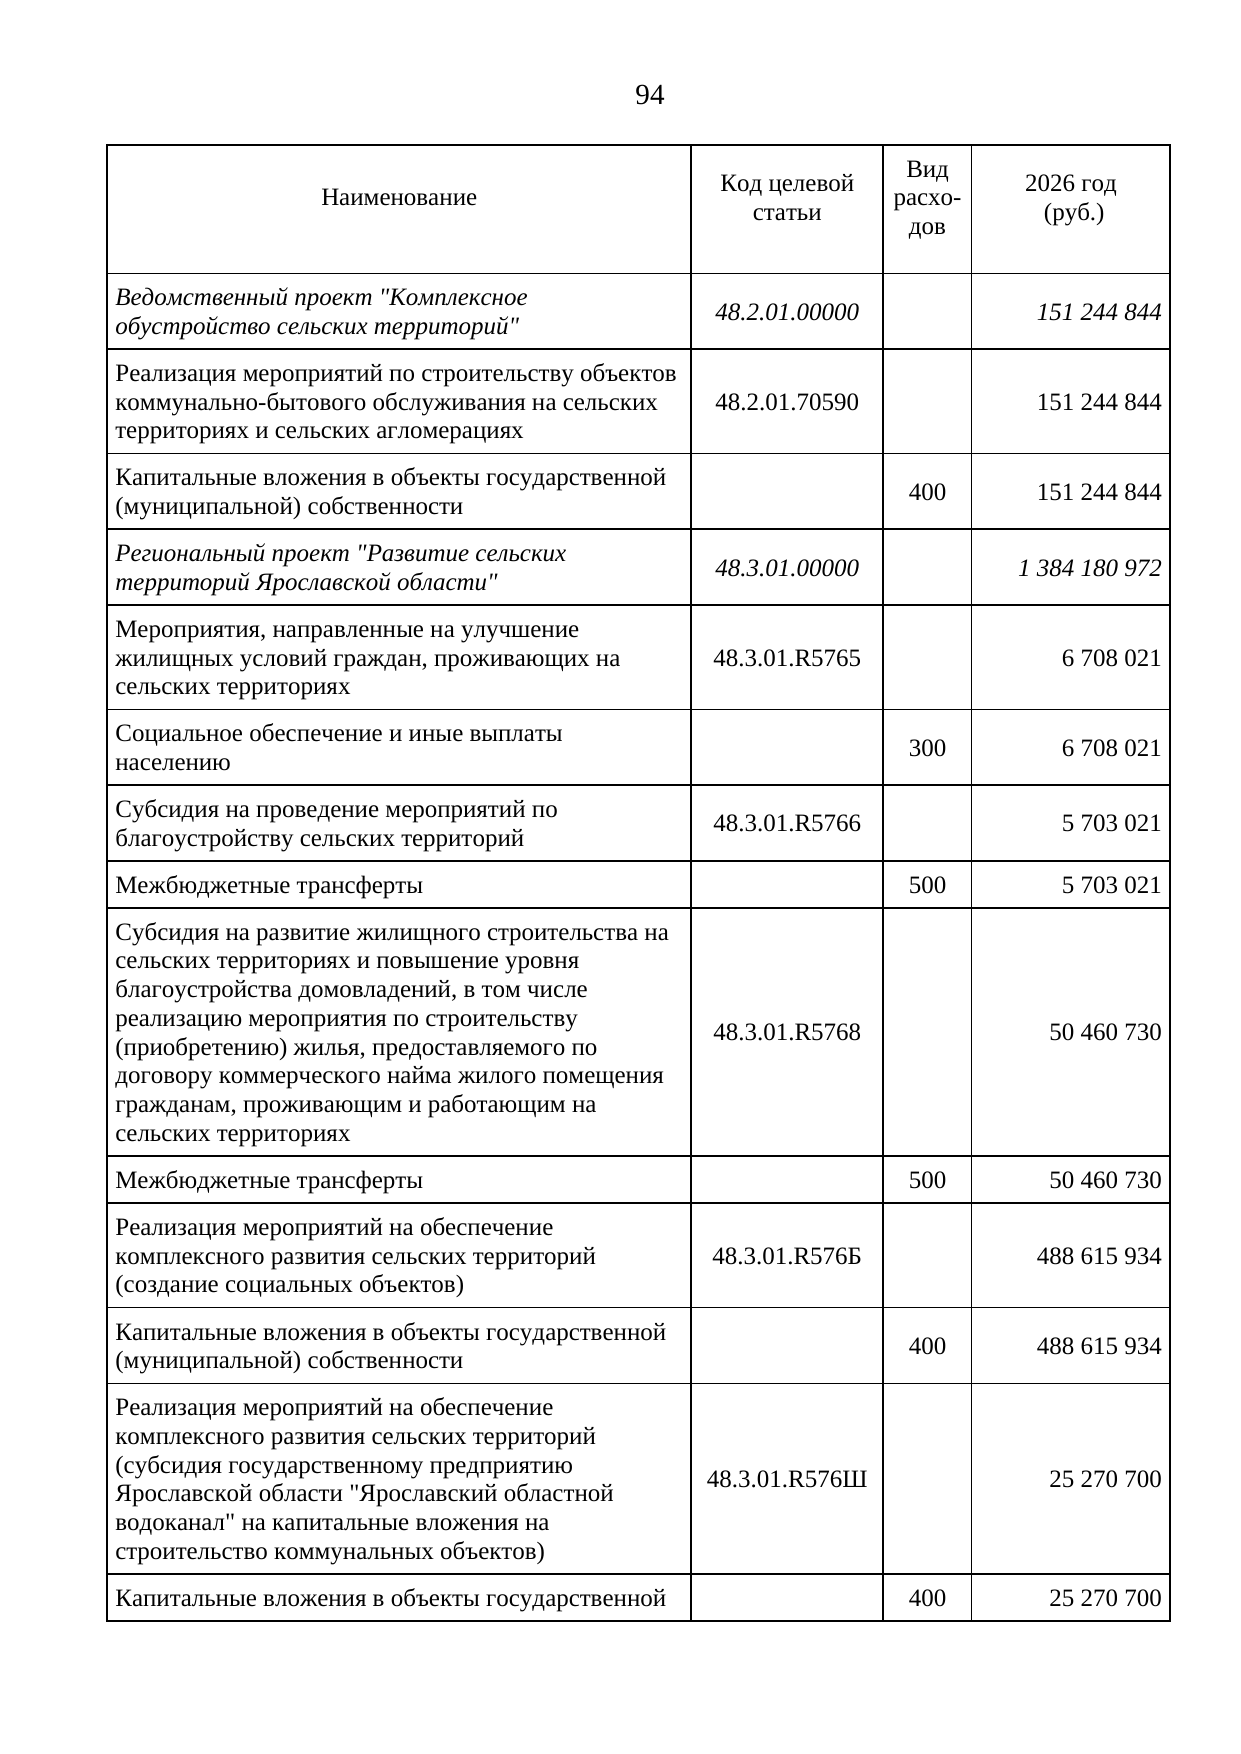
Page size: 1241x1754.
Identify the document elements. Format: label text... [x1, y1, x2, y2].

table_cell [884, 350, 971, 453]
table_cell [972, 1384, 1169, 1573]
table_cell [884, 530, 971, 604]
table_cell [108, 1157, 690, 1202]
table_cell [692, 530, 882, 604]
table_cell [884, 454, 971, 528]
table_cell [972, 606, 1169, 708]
table_header Наименование [108, 146, 690, 272]
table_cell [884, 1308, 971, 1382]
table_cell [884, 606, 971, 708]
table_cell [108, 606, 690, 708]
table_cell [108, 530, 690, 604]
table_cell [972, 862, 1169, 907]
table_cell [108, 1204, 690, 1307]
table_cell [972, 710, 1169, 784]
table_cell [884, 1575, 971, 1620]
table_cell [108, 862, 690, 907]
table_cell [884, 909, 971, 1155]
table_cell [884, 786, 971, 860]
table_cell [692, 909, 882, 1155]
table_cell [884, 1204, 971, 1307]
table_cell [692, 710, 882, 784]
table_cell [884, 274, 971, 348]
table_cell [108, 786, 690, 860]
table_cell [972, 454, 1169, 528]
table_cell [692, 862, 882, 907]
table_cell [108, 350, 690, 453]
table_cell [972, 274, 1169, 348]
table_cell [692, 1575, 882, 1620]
table_header 2026 год (руб.) [972, 146, 1169, 272]
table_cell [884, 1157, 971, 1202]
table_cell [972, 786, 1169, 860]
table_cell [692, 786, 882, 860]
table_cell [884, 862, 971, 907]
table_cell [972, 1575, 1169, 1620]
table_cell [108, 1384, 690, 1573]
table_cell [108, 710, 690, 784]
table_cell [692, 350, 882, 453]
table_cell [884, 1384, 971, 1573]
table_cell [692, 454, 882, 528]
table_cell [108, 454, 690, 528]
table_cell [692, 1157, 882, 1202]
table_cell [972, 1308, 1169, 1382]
table_header Вид расхо- дов [884, 146, 971, 272]
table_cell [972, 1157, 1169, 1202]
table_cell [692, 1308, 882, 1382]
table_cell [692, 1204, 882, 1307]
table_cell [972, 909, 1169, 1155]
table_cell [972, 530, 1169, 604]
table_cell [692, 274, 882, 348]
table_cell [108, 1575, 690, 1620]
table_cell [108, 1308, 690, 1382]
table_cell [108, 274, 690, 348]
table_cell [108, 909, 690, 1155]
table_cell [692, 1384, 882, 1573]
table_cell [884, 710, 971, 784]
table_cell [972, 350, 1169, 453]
table_header Код целевой статьи [692, 146, 882, 272]
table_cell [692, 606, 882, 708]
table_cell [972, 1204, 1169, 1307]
